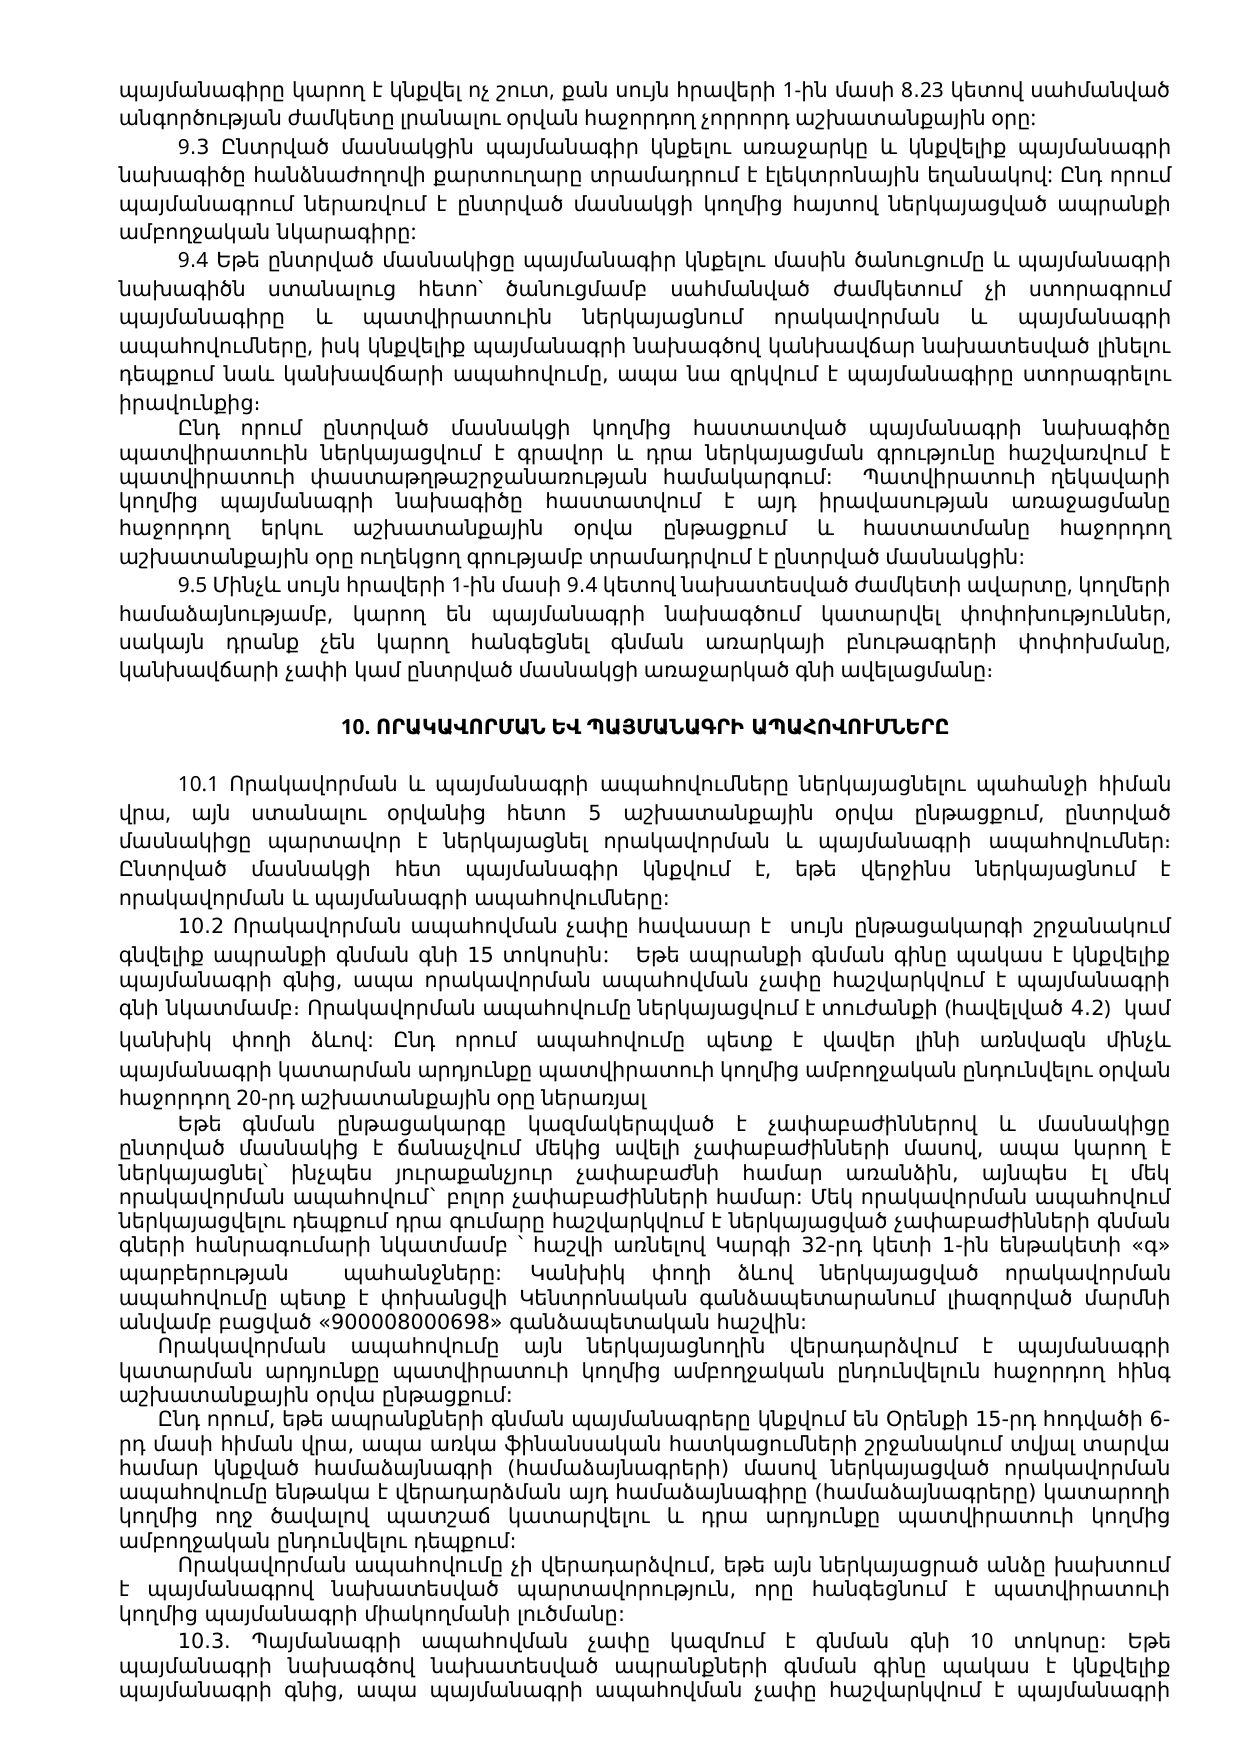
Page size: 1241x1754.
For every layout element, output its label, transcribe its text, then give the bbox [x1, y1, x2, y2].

text 9.3 Ընտրված մասնակցին պայմանագիր կնքելու առաջարկը և կնքվելիք պայմանագրի նախագիծը հանձնաժողովի քարտուղարը տրամադրում է էլեկտրոնային եղանակով: Ընդ որում պայմանագրում ներառվում է ընտրված մասնակցի կողմից հայտով ներկայացված ապրանքի ամբողջական նկարագիրը: [118, 132, 1171, 246]
text Որակավորման ապահովումը չի վերադարձվում, եթե այն ներկայացրած անձը խախտում է պայմանագրով նախատեսված պարտավորություն, որը հանգեցնում է պատվիրատուի կողմից պայմանագրի միակողմանի լուծմանը: [118, 1553, 1171, 1626]
text 10. ՈՐԱԿԱՎՈՐՄԱՆ ԵՎ ՊԱՅՄԱՆԱԳՐԻ ԱՊԱՀՈՎՈՒՄՆԵՐԸ [118, 712, 1171, 741]
text Որակավորման ապահովումը այն ներկայացնողին վերադարձվում է պայմանագրի կատարման արդյունքը պատվիրատուի կողմից ամբողջական ընդունվելուն հաջորդող հինգ աշխատանքային օրվա ընթացքում: [118, 1334, 1171, 1407]
text Եթե գնման ընթացակարգը կազմակերպված է չափաբաժիններով և մասնակիցը ընտրված մասնակից է ճանաչվում մեկից ավելի չափաբաժինների մասով, ապա կարող է ներկայացնել՝ ինչպես յուրաքանչյուր չափաբաժնի համար առանձին, այնպես էլ մեկ որակավորման ապահովում` բոլոր չափաբաժինների համար: Մեկ որակավորման ապահովում ներկայացվելու դեպքում դրա գումարը հաշվարկվում է ներկայացված չափաբաժինների գնման գների հանրագումարի նկատմամբ ՝ հաշվի առնելով Կարգի 32-րդ կետի 1-ին ենթակետի «գ» պարբերության պահանջները: Կանխիկ փողի ձևով ներկայացված որակավորման ապահովումը պետք է փոխանցվի Կենտրոնական գանձապետարանում լիազորված մարմնի անվամբ բացված «900008000698» գանձապետական հաշվին: [118, 1112, 1171, 1334]
text 9.4 Եթե ընտրված մասնակիցը պայմանագիր կնքելու մասին ծանուցումը և պայմանագրի նախագիծն ստանալուց հետո` ծանուցմամբ սահմանված ժամկետում չի ստորագրում պայմանագիրը և պատվիրատուին ներկայացնում որակավորման և պայմանագրի ապահովումները, իսկ կնքվելիք պայմանագրի նախագծով կանխավճար նախատեսված լինելու դեպքում նաև կանխավճարի ապահովումը, ապա նա զրկվում է պայմանագիրը ստորագրելու իրավունքից։ [118, 246, 1171, 416]
text 10.1 Որակավորման և պայմանագրի ապահովումները ներկայացնելու պահանջի հիման վրա, այն ստանալու օրվանից հետո 5 աշխատանքային օրվա ընթացքում, ընտրված մասնակիցը պարտավոր է ներկայացնել որակավորման և պայմանագրի ապահովումներ։ Ընտրված մասնակցի հետ պայմանագիր կնքվում է, եթե վերջինս ներկայացնում է որակավորման և պայմանագրի ապահովումները: [118, 769, 1171, 911]
text 9.5 Մինչև սույն հրավերի 1-ին մասի 9.4 կետով նախատեսված ժամկետի ավարտը, կողմերի համաձայնությամբ, կարող են պայմանագրի նախագծում կատարվել փոփոխություններ, սակայն դրանք չեն կարող հանգեցնել գնման առարկայի բնութագրերի փոփոխմանը, կանխավճարի չափի կամ ընտրված մասնակցի առաջարկած գնի ավելացմանը։ [118, 570, 1171, 684]
text Ընդ որում, եթե ապրանքների գնման պայմանագրերը կնքվում են Օրենքի 15-րդ հոդվածի 6-րդ մասի հիման վրա, ապա առկա ֆինանսական հատկացումների շրջանակում տվյալ տարվա համար կնքված համաձայնագրի (համաձայնագրերի) մասով ներկայացված որակավորման ապահովումը ենթակա է վերադարձման այդ համաձայնագիրը (համաձայնագրերը) կատարողի կողմից ողջ ծավալով պատշաճ կատարվելու և դրա արդյունքը պատվիրատուի կողմից ամբողջական ընդունվելու դեպքում: [118, 1407, 1171, 1553]
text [118, 1626, 1171, 1703]
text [118, 75, 1171, 132]
text 10.2 Որակավորման ապահովման չափը հավասար է սույն ընթացակարգի շրջանակում գնվելիք ապրանքի գնման գնի 15 տոկոսին: Եթե ապրանքի գնման գինը պակաս է կնքվելիք պայմանագրի գնից, ապա որակավորման ապահովման չափը հաշվարկվում է պայմանագրի գնի նկատմամբ։ Որակավորման ապահովումը ներկայացվում է տուժանքի (հավելված 4․2) կամ կանխիկ փողի ձևով: Ընդ որում ապահովումը պետք է վավեր լինի առնվազն մինչև պայմանագրի կատարման արդյունքը պատվիրատուի կողմից ամբողջական ընդունվելու օրվան հաջորդող 20-րդ աշխատանքային օրը ներառյալ [118, 911, 1171, 1112]
text Ընդ որում ընտրված մասնակցի կողմից հաստատված պայմանագրի նախագիծը պատվիրատուին ներկայացվում է գրավոր և դրա ներկայացման գրությունը հաշվառվում է պատվիրատուի փաստաթղթաշրջանառության համակարգում: Պատվիրատուի ղեկավարի կողմից պայմանագրի նախագիծը հաստատվում է այդ իրավասության առաջացմանը հաջորդող երկու աշխատանքային օրվա ընթացքում և հաստատմանը հաջորդող աշխատանքային օրը ուղեկցող գրությամբ տրամադրվում է ընտրված մասնակցին: [118, 416, 1171, 570]
